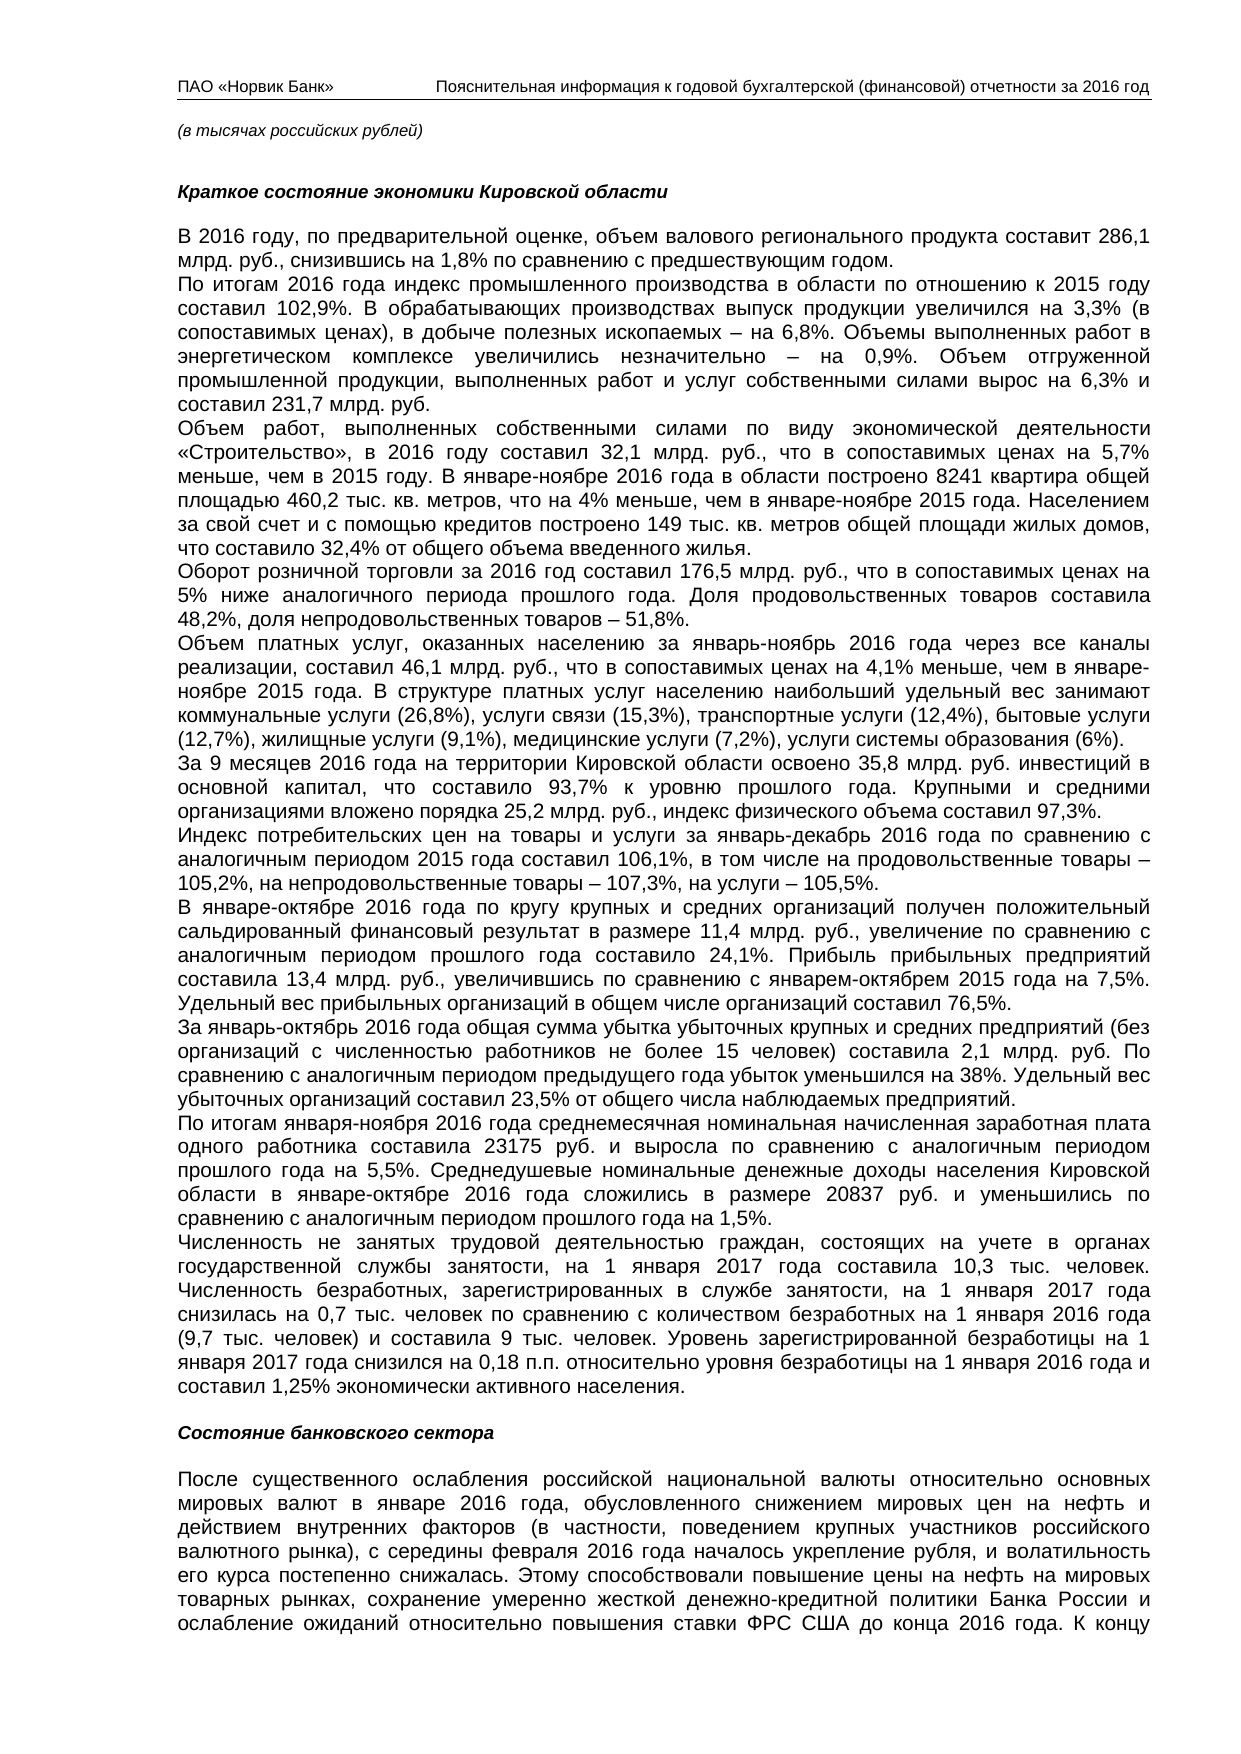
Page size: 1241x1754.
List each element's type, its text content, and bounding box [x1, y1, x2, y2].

text Состояние банковского сектора [177, 1422, 1152, 1443]
text За январь-октябрь 2016 года общая сумма убытка убыточных крупных и средних предприятий (без организаций с численностью работников не более 15 человек) составила 2,1 млрд. руб. По сравнению с аналогичным периодом предыдущего года убыток уменьшился на 38%. Удельный вес убыточных организаций составил 23,5% от общего числа наблюдаемых предприятий. [177, 1014, 1152, 1110]
text Численность не занятых трудовой деятельностью граждан, состоящих на учете в органах государственной службы занятости, на 1 января 2017 года составила 10,3 тыс. человек. Численность безработных, зарегистрированных в службе занятости, на 1 января 2017 года снизилась на 0,7 тыс. человек по сравнению с количеством безработных на 1 января 2016 года (9,7 тыс. человек) и составила 9 тыс. человек. Уровень зарегистрированной безработицы на 1 января 2017 года снизился на 0,18 п.п. относительно уровня безработицы на 1 января 2016 года и составил 1,25% экономически активного населения. [177, 1230, 1152, 1398]
text Объем платных услуг, оказанных населению за январь-ноябрь 2016 года через все каналы реализации, составил 46,1 млрд. руб., что в сопоставимых ценах на 4,1% меньше, чем в январе-ноябре 2015 года. В структуре платных услуг населению наибольший удельный вес занимают коммунальные услуги (26,8%), услуги связи (15,3%), транспортные услуги (12,4%), бытовые услуги (12,7%), жилищные услуги (9,1%), медицинские услуги (7,2%), услуги системы образования (6%). [177, 631, 1152, 751]
text В январе-октябре 2016 года по кругу крупных и средних организаций получен положительный сальдированный финансовый результат в размере 11,4 млрд. руб., увеличение по сравнению с аналогичным периодом прошлого года составило 24,1%. Прибыль прибыльных предприятий составила 13,4 млрд. руб., увеличившись по сравнению с январем-октябрем 2015 года на 7,5%. Удельный вес прибыльных организаций в общем числе организаций составил 76,5%. [177, 895, 1152, 1014]
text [177, 1467, 1152, 1635]
text Объем работ, выполненных собственными силами по виду экономической деятельности «Строительство», в 2016 году составил 32,1 млрд. руб., что в сопоставимых ценах на 5,7% меньше, чем в 2015 году. В январе-ноябре 2016 года в области построено 8241 квартира общей площадью 460,2 тыс. кв. метров, что на 4% меньше, чем в январе-ноябре 2015 года. Населением за свой счет и с помощью кредитов построено 149 тыс. кв. метров общей площади жилых домов, что составило 32,4% от общего объема введенного жилья. [177, 416, 1152, 559]
text По итогам 2016 года индекс промышленного производства в области по отношению к 2015 году составил 102,9%. В обрабатывающих производствах выпуск продукции увеличился на 3,3% (в сопоставимых ценах), в добыче полезных ископаемых – на 6,8%. Объемы выполненных работ в энергетическом комплексе увеличились незначительно – на 0,9%. Объем отгруженной промышленной продукции, выполненных работ и услуг собственными силами вырос на 6,3% и составил 231,7 млрд. руб. [177, 272, 1152, 416]
text В 2016 году, по предварительной оценке, объем валового регионального продукта составит 286,1 млрд. руб., снизившись на 1,8% по сравнению с предшествующим годом. [177, 224, 1152, 272]
text Краткое состояние экономики Кировской области [177, 181, 1152, 202]
text За 9 месяцев 2016 года на территории Кировской области освоено 35,8 млрд. руб. инвестиций в основной капитал, что составило 93,7% к уровню прошлого года. Крупными и средними организациями вложено порядка 25,2 млрд. руб., индекс физического объема составил 97,3%. [177, 751, 1152, 823]
text Индекс потребительских цен на товары и услуги за январь-декабрь 2016 года по сравнению с аналогичным периодом 2015 года составил 106,1%, в том числе на продовольственные товары – 105,2%, на непродовольственные товары – 107,3%, на услуги – 105,5%. [177, 823, 1152, 895]
text По итогам января-ноября 2016 года среднемесячная номинальная начисленная заработная плата одного работника составила 23175 руб. и выросла по сравнению с аналогичным периодом прошлого года на 5,5%. Среднедушевые номинальные денежные доходы населения Кировской области в январе-октябре 2016 года сложились в размере 20837 руб. и уменьшились по сравнению с аналогичным периодом прошлого года на 1,5%. [177, 1110, 1152, 1230]
text Оборот розничной торговли за 2016 год составил 176,5 млрд. руб., что в сопоставимых ценах на 5% ниже аналогичного периода прошлого года. Доля продовольственных товаров составила 48,2%, доля непродовольственных товаров – 51,8%. [177, 559, 1152, 631]
